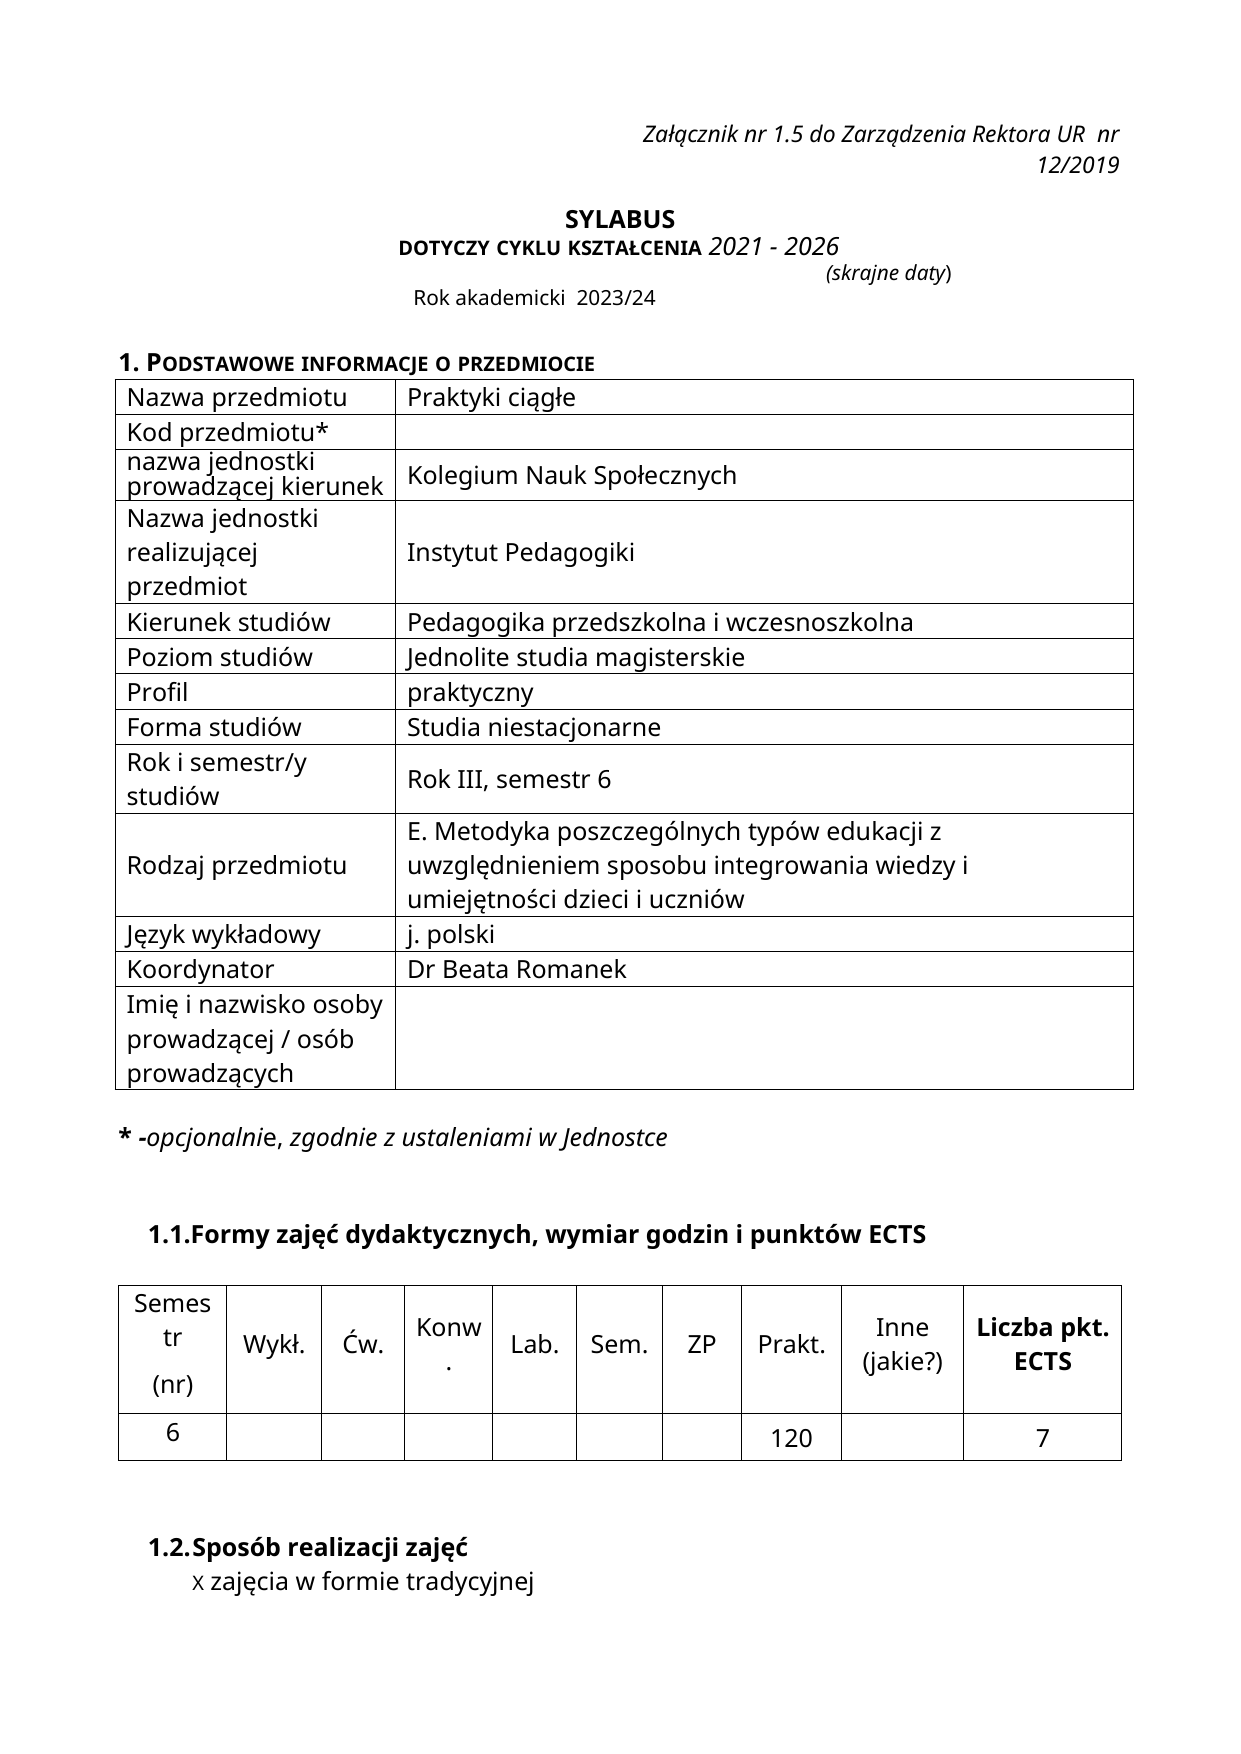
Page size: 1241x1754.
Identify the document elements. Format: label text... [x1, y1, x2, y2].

table_cell Instytut Pedagogiki [396, 501, 1133, 603]
text 1.1.Formy zajęć dydaktycznych, wymiar godzin i punktów ECTS [148, 1217, 1122, 1251]
table_cell praktyczny [396, 674, 1133, 708]
table_cell nazwa jednostki prowadzącej kierunek [116, 450, 395, 500]
table_cell 6 [119, 1414, 226, 1460]
table_cell 120 [742, 1414, 841, 1460]
table_cell Rok i semestr/y studiów [116, 745, 395, 813]
table_cell Jednolite studia magisterskie [396, 639, 1133, 673]
text * -opcjonalnie, zgodnie z ustaleniami w Jednostce [118, 1119, 1122, 1154]
table_cell Koordynator [116, 952, 395, 986]
table_cell E. Metodyka poszczególnych typów edukacji z uwzględnieniem sposobu integrowania wiedzy i umiejętności dzieci i uczniów [396, 814, 1133, 916]
text 1. Podstawowe informacje o przedmiocie [118, 344, 1122, 379]
text 1.2. Sposób realizacji zajęć [148, 1529, 1122, 1564]
table_header Semestr (nr) [119, 1286, 226, 1413]
table_cell Profil [116, 674, 395, 708]
table_cell [396, 987, 1133, 1089]
table_cell [842, 1414, 963, 1460]
table_cell Rodzaj przedmiotu [116, 814, 395, 916]
table_header Konw. [405, 1286, 492, 1413]
table_cell [663, 1414, 741, 1460]
table_cell [493, 1414, 576, 1460]
table_header Nazwa przedmiotu [116, 380, 395, 414]
table_cell [322, 1414, 404, 1460]
text x zajęcia w formie tradycyjnej [192, 1564, 1122, 1598]
table_cell j. polski [396, 917, 1133, 951]
table_header Prakt. [742, 1286, 841, 1413]
table_cell Kierunek studiów [116, 604, 395, 638]
table_cell [227, 1414, 321, 1460]
table_cell Kolegium Nauk Społecznych [396, 450, 1133, 500]
table_header Wykł. [227, 1286, 321, 1413]
table_cell [396, 415, 1133, 449]
table_cell Rok III, semestr 6 [396, 745, 1133, 813]
table_header Ćw. [322, 1286, 404, 1413]
text SYLABUS [118, 201, 1122, 236]
text dotyczy cyklu kształcenia 2021 - 2026 [118, 236, 1122, 261]
table_cell 7 [964, 1414, 1121, 1460]
table_cell Nazwa jednostki realizującej przedmiot [116, 501, 395, 603]
table_header Sem. [577, 1286, 662, 1413]
table_header ZP [663, 1286, 741, 1413]
text (skrajne daty) [118, 261, 1122, 286]
table_cell Język wykładowy [116, 917, 395, 951]
table_cell Kod przedmiotu* [116, 415, 395, 449]
text Rok akademicki 2023/24 [118, 286, 1122, 311]
table_cell Poziom studiów [116, 639, 395, 673]
table_header Inne (jakie?) [842, 1286, 963, 1413]
table_cell Forma studiów [116, 710, 395, 743]
table_cell Imię i nazwisko osoby prowadzącej / osób prowadzących [116, 987, 395, 1089]
table_cell Pedagogika przedszkolna i wczesnoszkolna [396, 604, 1133, 638]
table_cell [405, 1414, 492, 1460]
table_cell [577, 1414, 662, 1460]
table_header Praktyki ciągłe [396, 380, 1133, 414]
text Załącznik nr 1.5 do Zarządzenia Rektora UR nr 12/2019 [118, 118, 1122, 181]
table_header Liczba pkt. ECTS [964, 1286, 1121, 1413]
table_cell Studia niestacjonarne [396, 710, 1133, 743]
table_header Lab. [493, 1286, 576, 1413]
table_cell Dr Beata Romanek [396, 952, 1133, 986]
